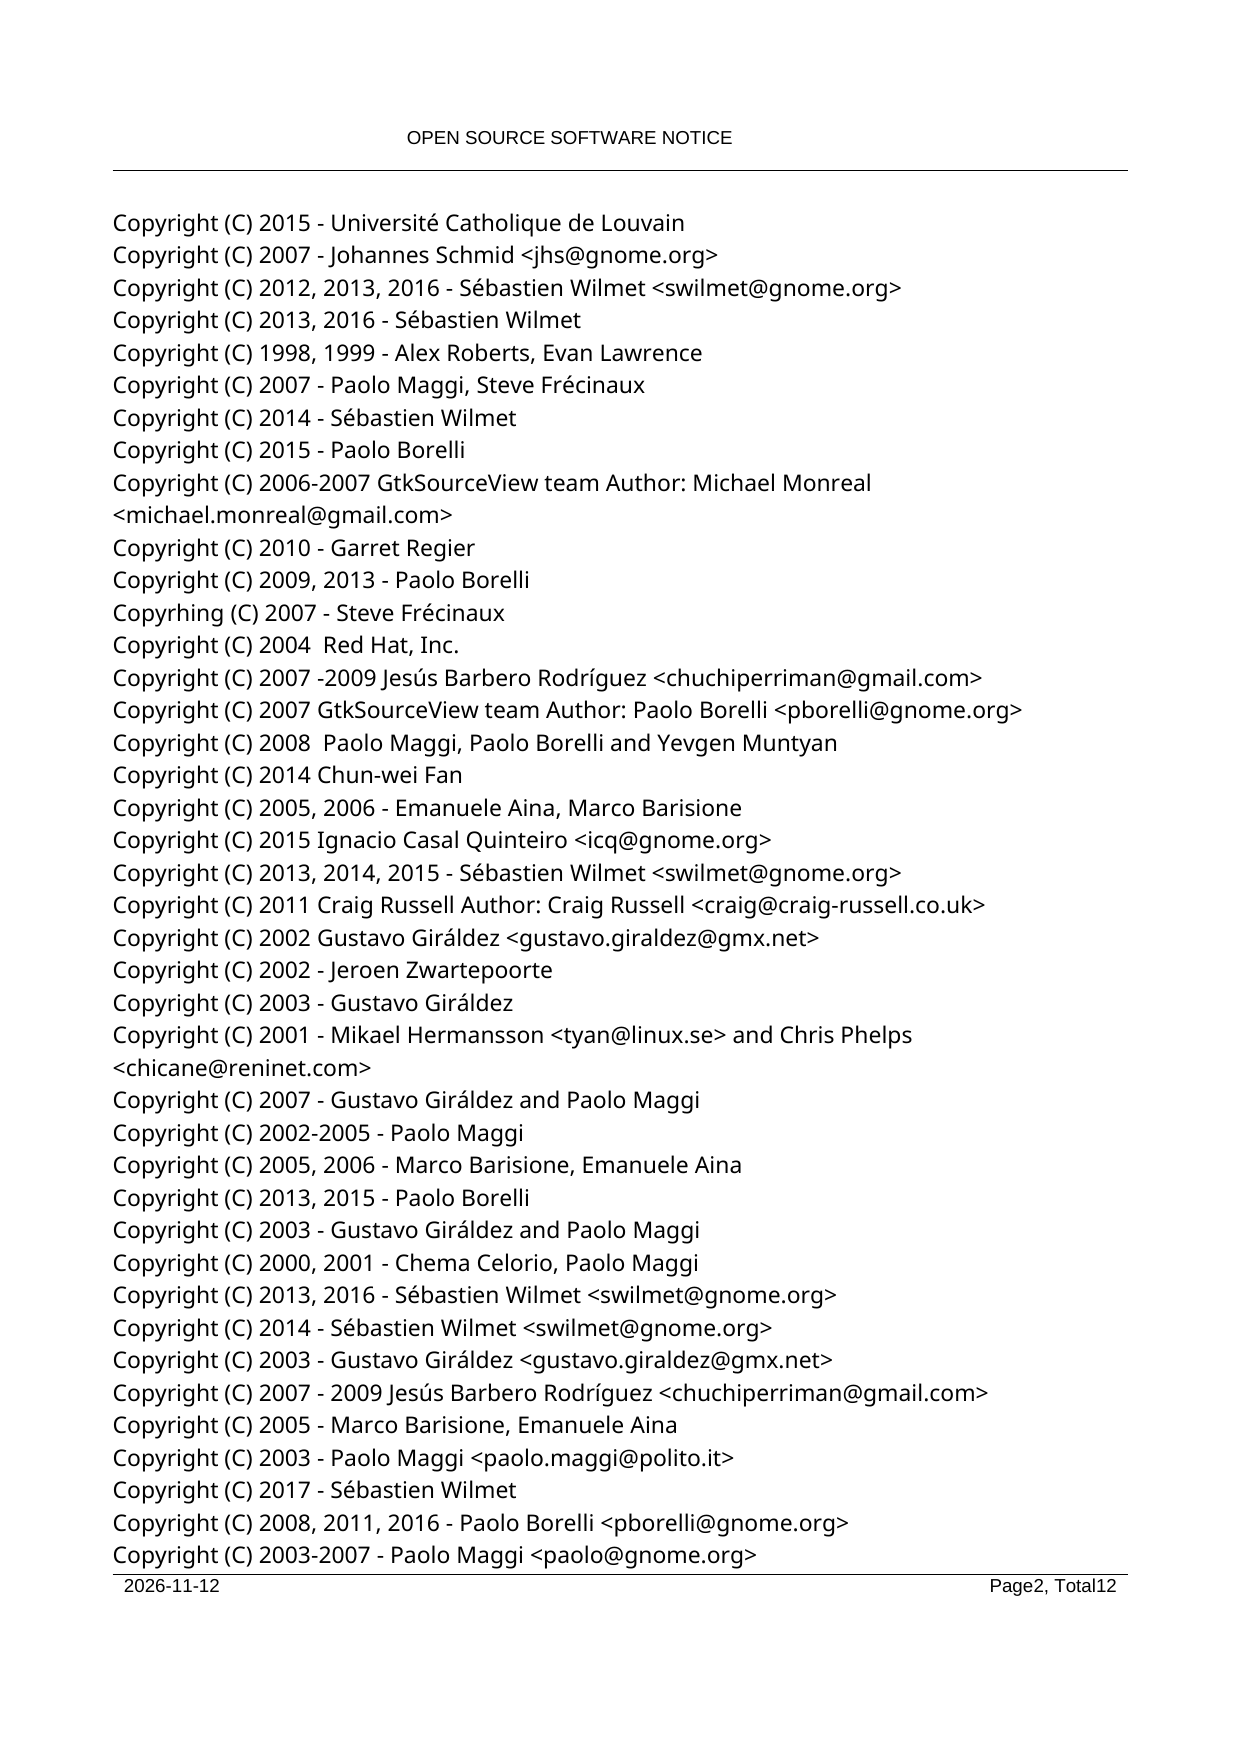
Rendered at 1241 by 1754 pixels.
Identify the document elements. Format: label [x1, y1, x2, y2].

text [112, 206, 1128, 1571]
